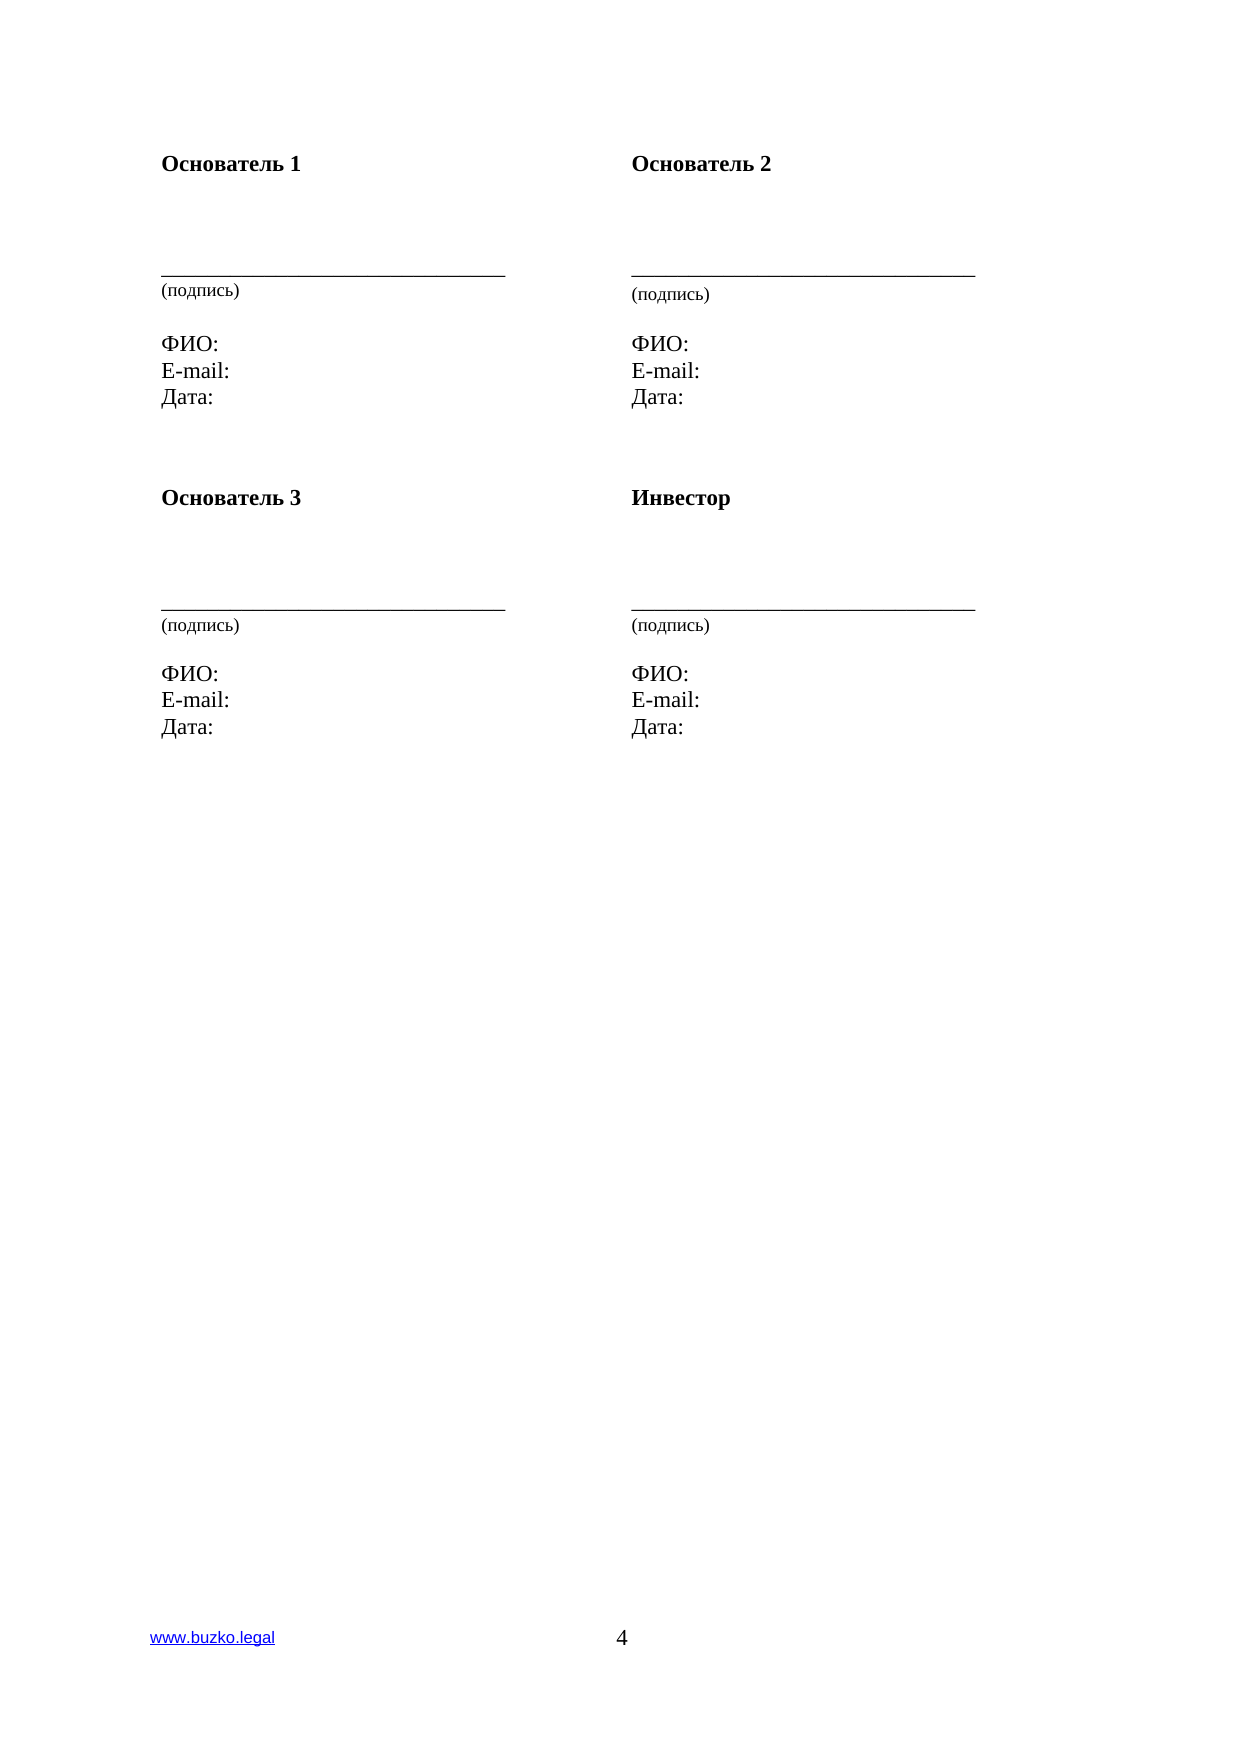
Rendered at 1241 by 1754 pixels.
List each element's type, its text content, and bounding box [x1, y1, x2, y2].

table_cell E-mail: [150, 357, 620, 383]
table_cell ФИО: [620, 660, 1091, 686]
table_cell ФИО: [150, 330, 620, 357]
table_cell ______________________________ (подпись) [620, 201, 1091, 330]
table_cell Дата: [150, 383, 620, 484]
table_cell ______________________________ (подпись) [150, 536, 620, 660]
table_cell ______________________________ (подпись) [620, 536, 1091, 660]
table_header Основатель 2 [620, 150, 1091, 201]
table_cell ФИО: [620, 330, 1091, 357]
table_cell Дата: [150, 713, 620, 739]
table_cell Дата: [620, 713, 1091, 739]
table_cell Дата: [620, 383, 1091, 484]
table_cell E-mail: [150, 686, 620, 713]
table_cell Инвестор [620, 485, 1091, 536]
table_cell E-mail: [620, 686, 1091, 713]
table_cell ФИО: [150, 660, 620, 686]
table_cell E-mail: [620, 357, 1091, 383]
table_cell Основатель 3 [150, 485, 620, 536]
table_cell ______________________________ (подпись) [150, 201, 620, 330]
table_header Основатель 1 [150, 150, 620, 201]
